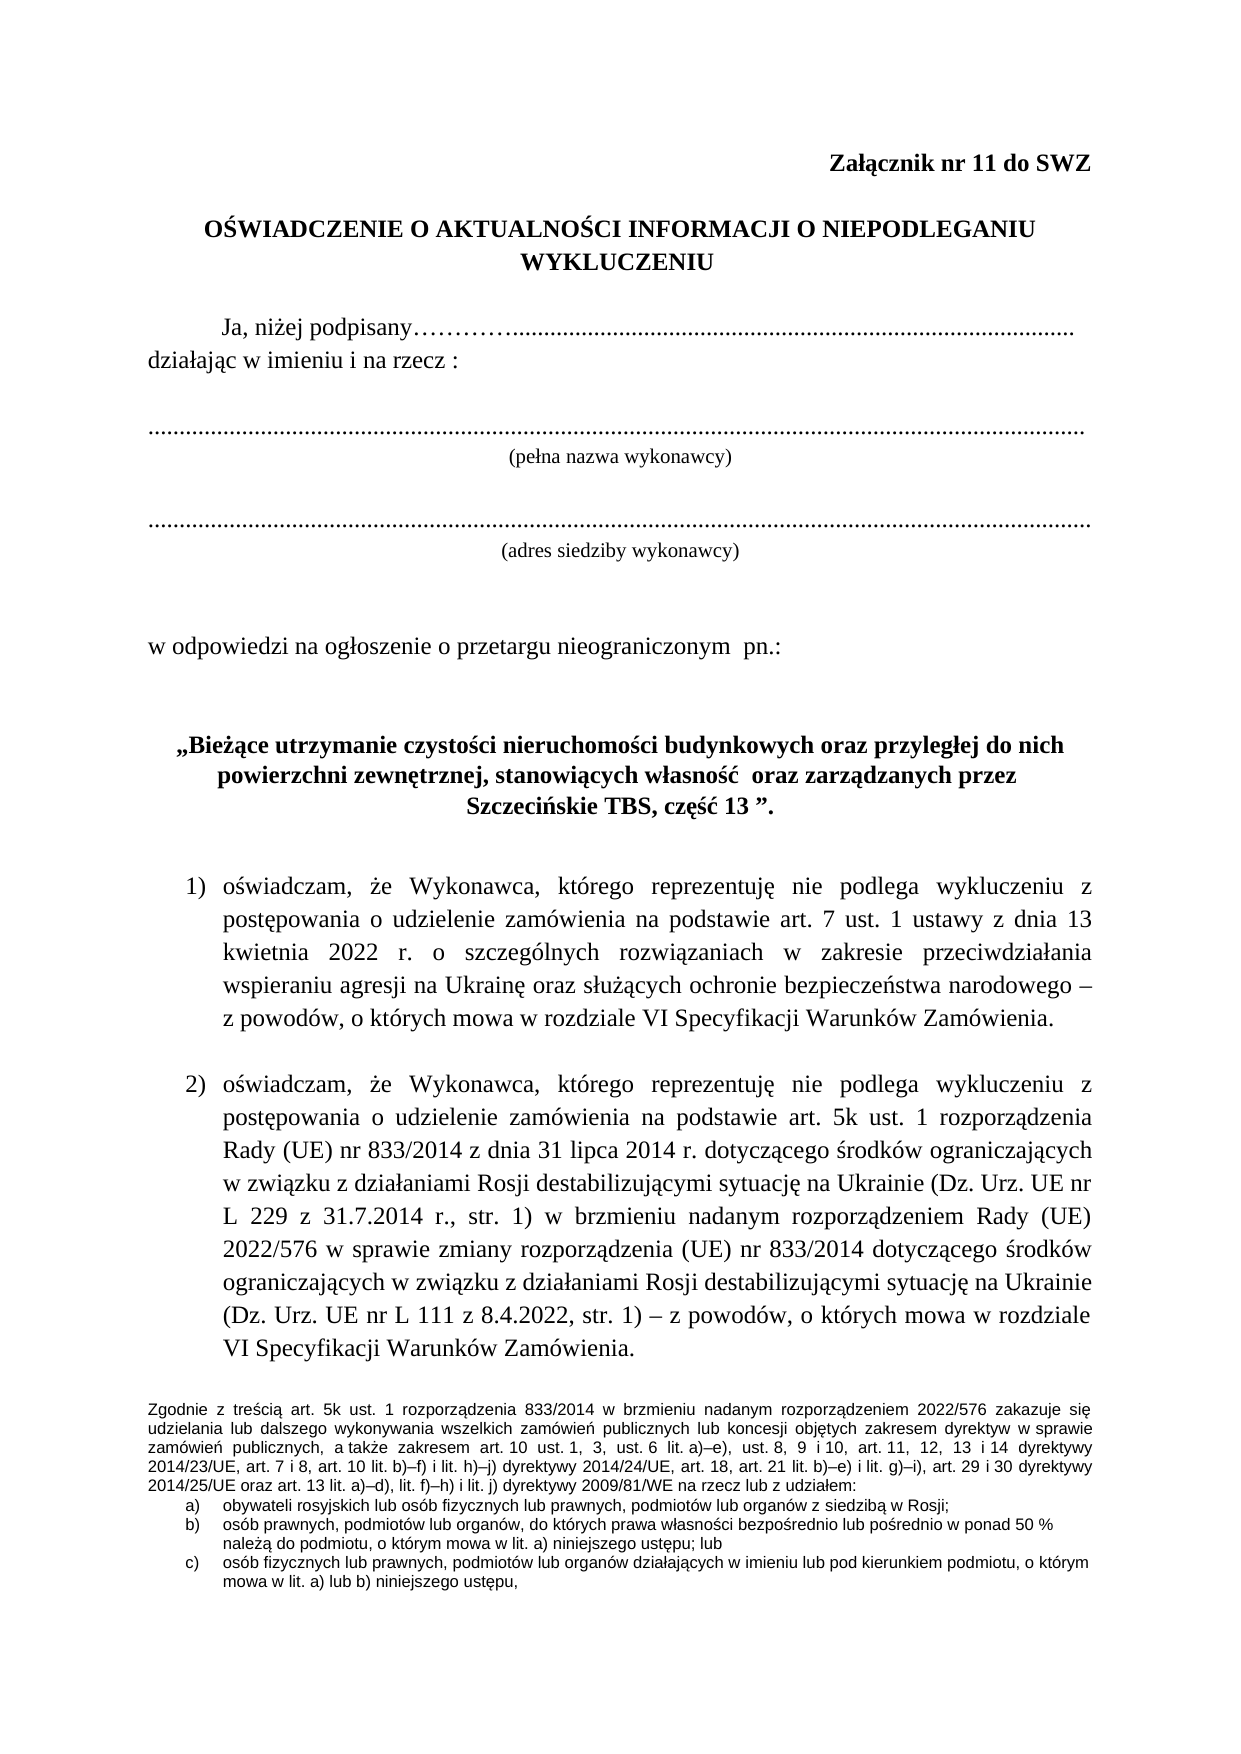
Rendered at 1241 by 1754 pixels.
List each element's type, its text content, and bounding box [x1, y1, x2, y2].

list osób prawnych, podmiotów lub organów, do których prawa własności bezpośrednio lub pośrednio w ponad 50 % należą do podmiotu, o którym mowa w lit. a) niniejszego ustępu; lub [185, 1514, 1093, 1553]
text działając w imieniu i na rzecz : [148, 345, 1093, 373]
text „Bieżące utrzymanie czystości nieruchomości budynkowych oraz przyległej do nich powierzchni zewnętrznej, stanowiących własność oraz zarządzanych przez Szczecińskie TBS, część 13 ”. [148, 730, 1093, 820]
text (pełna nazwa wykonawcy) [148, 444, 1093, 468]
text w odpowiedzi na ogłoszenie o przetargu nieograniczonym pn.: [148, 631, 1093, 660]
text ....................................................................................................................................................... [148, 504, 1093, 533]
list osób fizycznych lub prawnych, podmiotów lub organów działających w imieniu lub pod kierunkiem podmiotu, o którym mowa w lit. a) lub b) niniejszego ustępu, [185, 1553, 1093, 1591]
text Załącznik nr 11 do SWZ [148, 148, 1093, 176]
list obywateli rosyjskich lub osób fizycznych lub prawnych, podmiotów lub organów z siedzibą w Rosji; [185, 1495, 1093, 1514]
text Ja, niżej podpisany………….......................................................................................... [148, 312, 1093, 341]
text (adres siedziby wykonawcy) [148, 537, 1093, 562]
list oświadczam, że Wykonawca, którego reprezentuję nie podlega wykluczeniu z postępowania o udzielenie zamówienia na podstawie art. 7 ust. 1 ustawy z dnia 13 kwietnia 2022 r. o szczególnych rozwiązaniach w zakresie przeciwdziałania wspieraniu agresji na Ukrainę oraz służących ochronie bezpieczeństwa narodowego – z powodów, o których mowa w rozdziale VI Specyfikacji Warunków Zamówienia. [185, 871, 1093, 1032]
text OŚWIADCZENIE O AKTUALNOŚCI INFORMACJI O NIEPODLEGANIU WYKLUCZENIU [148, 214, 1093, 308]
text ...................................................................................................................................................... [148, 411, 1093, 439]
text Zgodnie z treścią art. 5k ust. 1 rozporządzenia 833/2014 w brzmieniu nadanym rozporządzeniem 2022/576 zakazuje się udzielania lub dalszego wykonywania wszelkich zamówień publicznych lub koncesji objętych zakresem dyrektyw w sprawie zamówień publicznych, a także zakresem art. 10 ust. 1, 3, ust. 6 lit. a)–e), ust. 8, 9 i 10, art. 11, 12, 13 i 14 dyrektywy 2014/23/UE, art. 7 i 8, art. 10 lit. b)–f) i lit. h)–j) dyrektywy 2014/24/UE, art. 18, art. 21 lit. b)–e) i lit. g)–i), art. 29 i 30 dyrektywy 2014/25/UE oraz art. 13 lit. a)–d), lit. f)–h) i lit. j) dyrektywy 2009/81/WE na rzecz lub z udziałem: [148, 1399, 1093, 1495]
list oświadczam, że Wykonawca, którego reprezentuję nie podlega wykluczeniu z postępowania o udzielenie zamówienia na podstawie art. 5k ust. 1 rozporządzenia Rady (UE) nr 833/2014 z dnia 31 lipca 2014 r. dotyczącego środków ograniczających w związku z działaniami Rosji destabilizującymi sytuację na Ukrainie (Dz. Urz. UE nr L 229 z 31.7.2014 r., str. 1) w brzmieniu nadanym rozporządzeniem Rady (UE) 2022/576 w sprawie zmiany rozporządzenia (UE) nr 833/2014 dotyczącego środków ograniczających w związku z działaniami Rosji destabilizującymi sytuację na Ukrainie (Dz. Urz. UE nr L 111 z 8.4.2022, str. 1) – z powodów, o których mowa w rozdziale VI Specyfikacji Warunków Zamówienia. [185, 1069, 1093, 1362]
